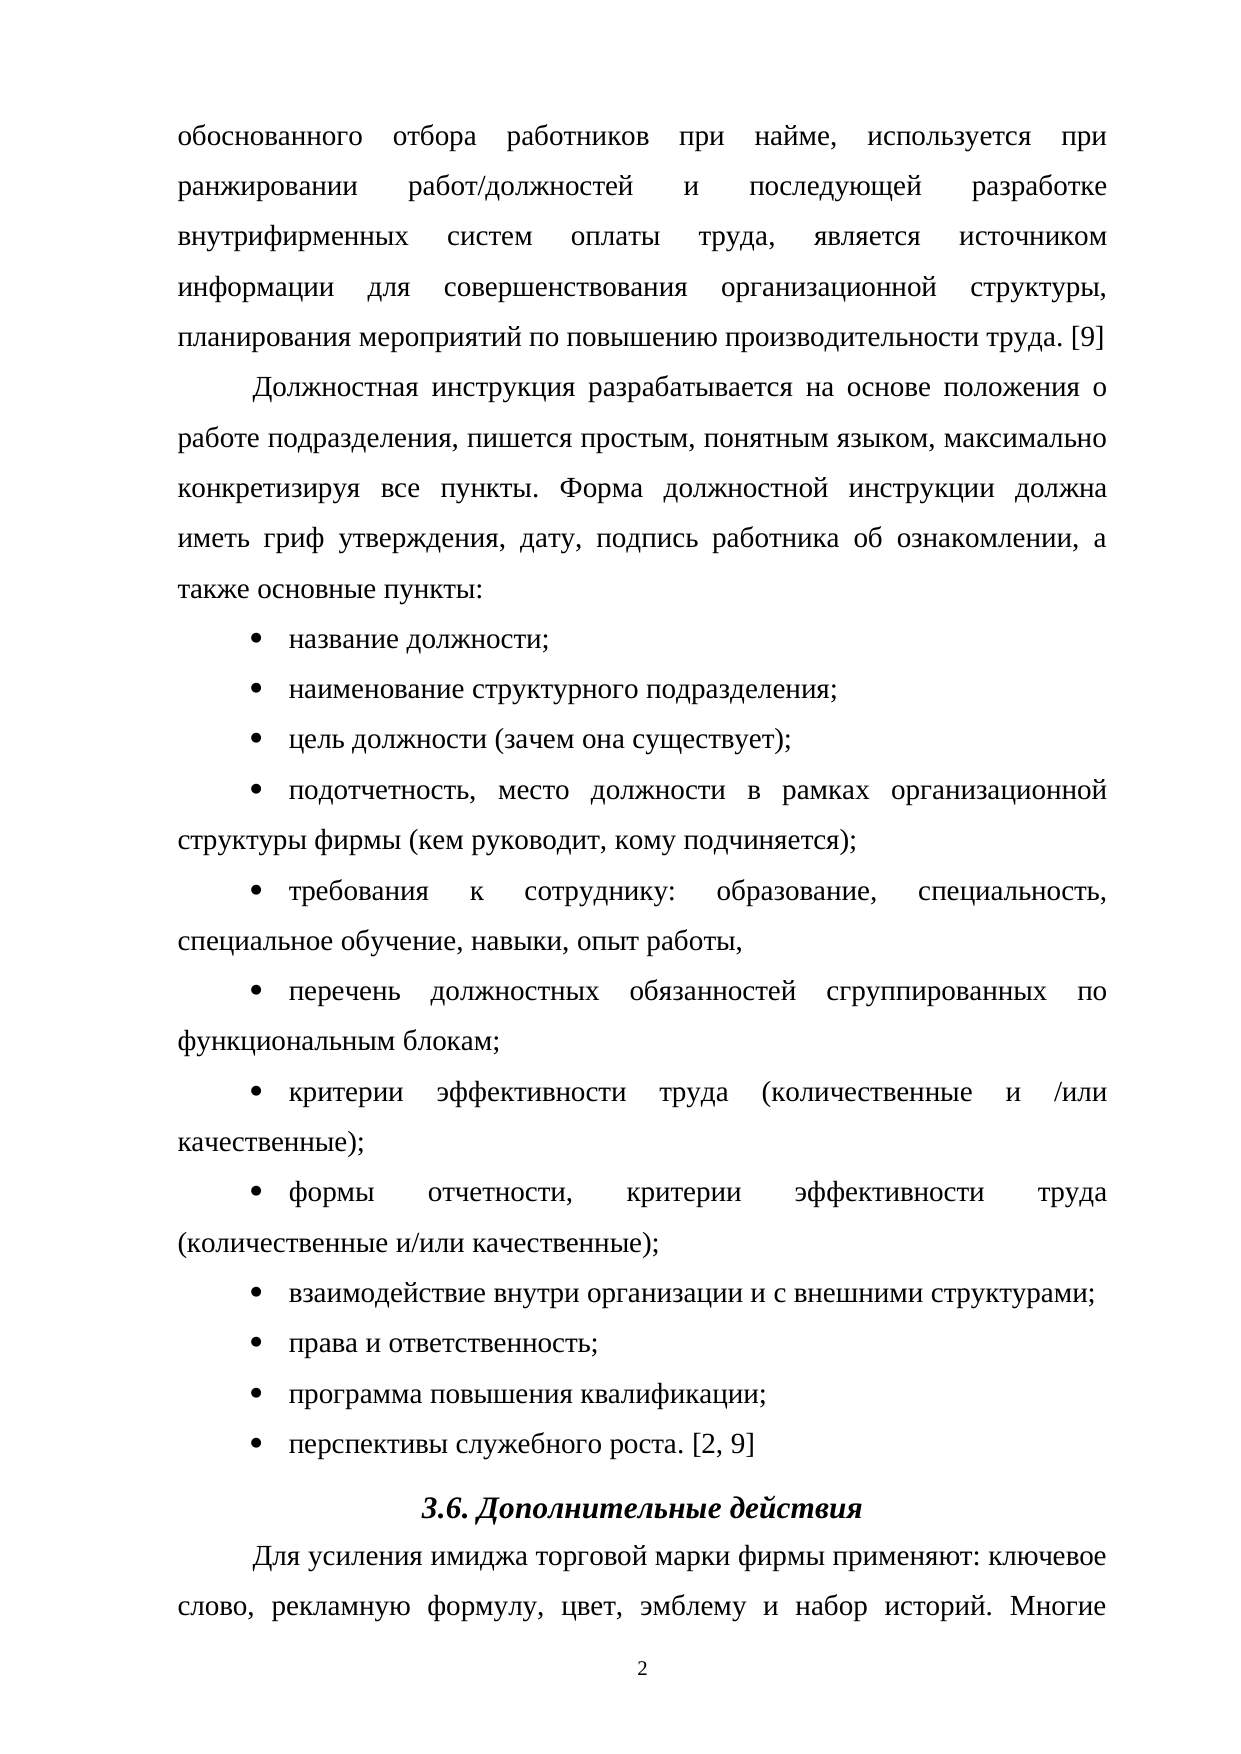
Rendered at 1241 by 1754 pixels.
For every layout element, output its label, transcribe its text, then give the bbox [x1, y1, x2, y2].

text  критерии эффективности труда (количественные и /или качественные); [177, 1074, 1107, 1158]
text  формы отчетности, критерии эффективности труда (количественные и/или качественные); [177, 1175, 1107, 1258]
text  требования к сотруднику: образование, специальность, специальное обучение, навыки, опыт работы, [177, 873, 1107, 957]
text  название должности; [177, 621, 1107, 655]
text  программа повышения квалификации; [177, 1376, 1107, 1409]
text  перспективы служебного роста. [2, 9] [177, 1426, 1107, 1460]
text  права и ответственность; [177, 1326, 1107, 1359]
text Должностная инструкция разрабатывается на основе положения о работе подразделения, пишется простым, понятным языком, максимально конкретизируя все пункты. Форма должностной инструкции должна иметь гриф утверждения, дату, подпись работника об ознакомлении, а также основные пункты: [177, 370, 1107, 604]
text  взаимодействие внутри организации и с внешними структурами; [177, 1275, 1107, 1309]
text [177, 118, 1107, 353]
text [177, 1538, 1107, 1622]
text  подотчетность, место должности в рамках организационной структуры фирмы (кем руководит, кому подчиняется); [177, 772, 1107, 856]
text 3.6. Дополнительные действия [177, 1489, 1107, 1526]
text  перечень должностных обязанностей сгруппированных по функциональным блокам; [177, 973, 1107, 1057]
text  цель должности (зачем она существует); [177, 722, 1107, 755]
text  наименование структурного подразделения; [177, 672, 1107, 705]
